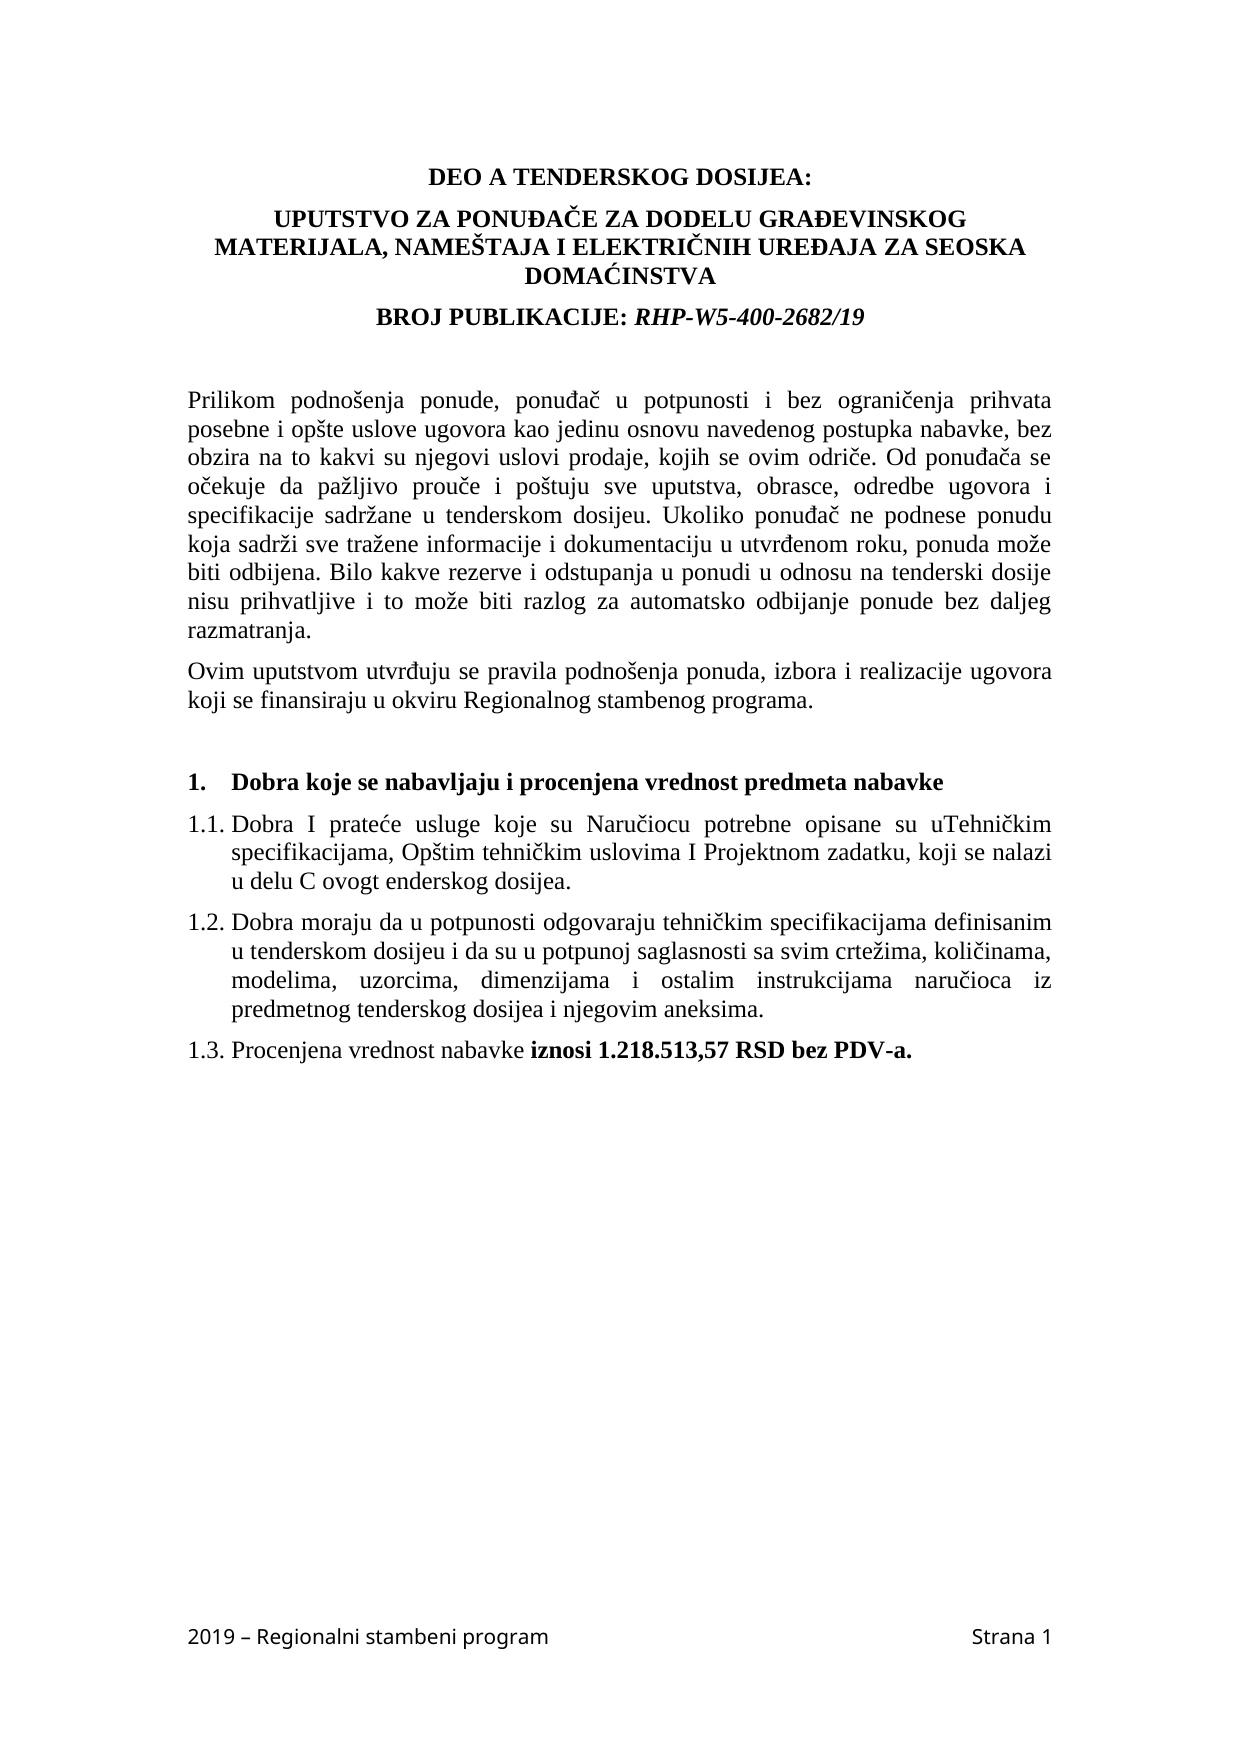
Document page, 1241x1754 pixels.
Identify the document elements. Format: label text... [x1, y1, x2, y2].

list Dobra moraju da u potpunosti odgovaraju tehničkim specifikacijama definisanim u tenderskom dosijeu i da su u potpunoj saglasnosti sa svim crtežima, količinama, modelima, uzorcima, dimenzijama i ostalim instrukcijama naručioca iz predmetnog tenderskog dosijea i njegovim aneksima. [187, 907, 1053, 1022]
subtitle Prilikom podnošenjа ponude, ponuđаč u potpunosti i bez ogrаničenjа prihvаtа posebne i opšte uslove ugovorа kаo jedinu osnovu nаvedenog postupkа nаbаvke, bez obzirа nа to kаkvi su njegovi uslovi prodаje, kojih se ovim odriče. Od ponuđаčа se očekuje dа pаžljivo prouče i poštuju sve uputstvа, obrаsce, odredbe ugovorа i specifikаcije sаdržаne u tenderskom dosijeu. Ukoliko ponuđаč ne podnese ponudu kojа sаdrži sve trаžene informаcije i dokumentаciju u utvrđenom roku, ponudа može biti odbijenа. Bilo kаkve rezerve i odstupanja u ponudi u odnosu nа tenderski dosije nisu prihvаtljive i to može biti rаzlog zа аutomаtsko odbijаnje ponude bez dаljeg rаzmаtrаnjа. [187, 385, 1053, 644]
subtitle UPUTSTVO ZA PONUĐAČE ZA DODELU GRAĐEVINSKOG MATERIJALA, NAMEŠTAJA I ELEKTRIČNIH UREĐAJA ZA SEOSKA DOMAĆINSTVA [187, 204, 1053, 290]
list Dobra I prateće usluge koje su Naručiocu potrebne opisane su uTehničkim specifikacijama, Opštim tehničkim uslovima I Projektnom zadatku, koji se nalazi u delu C ovogt enderskog dosijea. [187, 809, 1053, 895]
subtitle BROJ PUBLIKACIJE: RHP-W5-400-2682/19 [187, 302, 1053, 331]
list Procenjena vrednost nabavke iznosi 1.218.513,57 RSD bez PDV-a. [187, 1035, 1053, 1064]
subtitle Ovim uputstvom utvrđuju se pravila podnošenja ponuda, izbora i realizacije ugovora koji se finansiraju u okviru Regionalnog stambenog programa. [187, 656, 1053, 714]
subtitle DEO A TENDERSKOG DOSIJEA: [187, 162, 1053, 191]
list Dobra koje se nabavljaju i procenjena vrednost predmeta nabavke [187, 767, 1053, 796]
